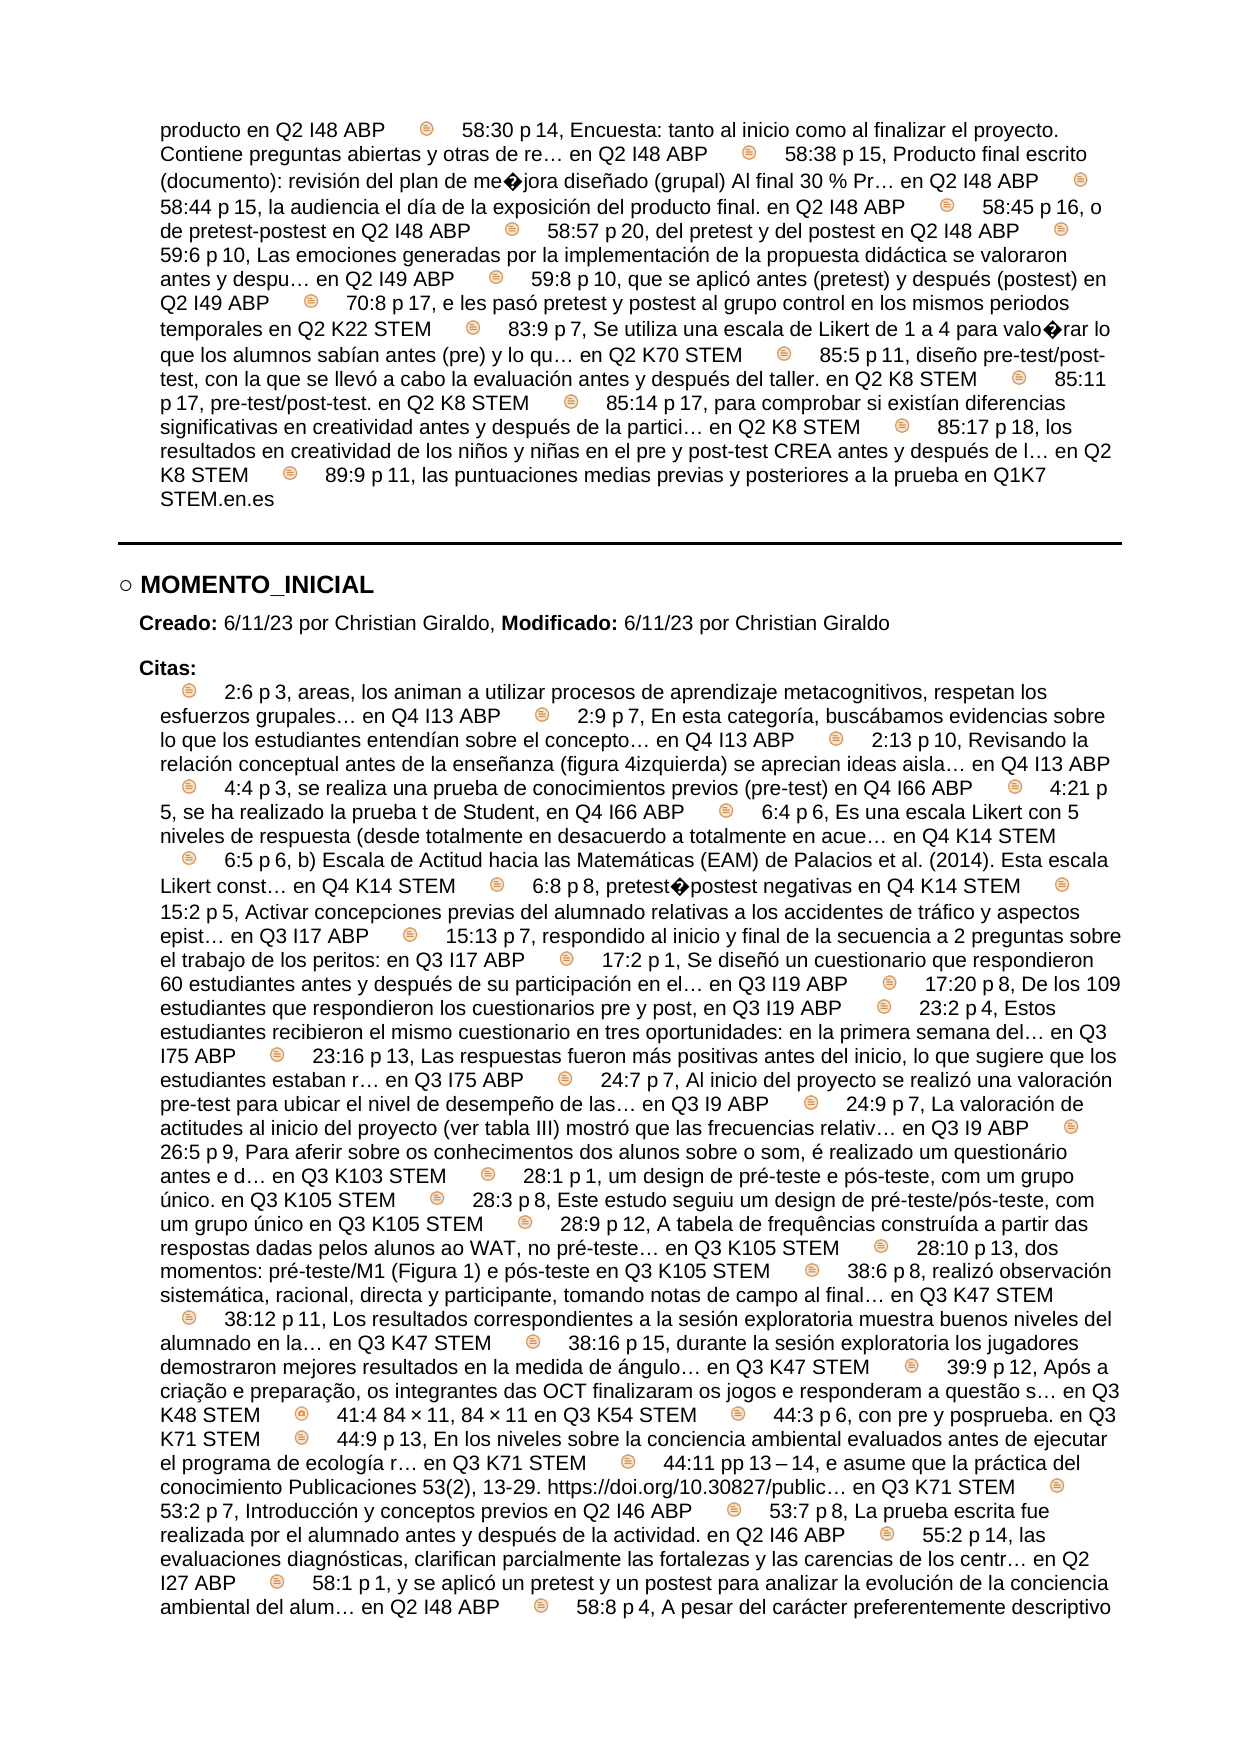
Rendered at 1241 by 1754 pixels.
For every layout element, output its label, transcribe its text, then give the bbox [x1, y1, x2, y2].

picture [485, 268, 507, 286]
picture [871, 1237, 892, 1255]
picture [291, 1428, 312, 1447]
picture [1060, 1117, 1082, 1136]
picture [462, 318, 484, 337]
picture [801, 1261, 823, 1279]
picture [178, 1309, 200, 1327]
picture [300, 292, 322, 310]
picture [477, 1165, 499, 1183]
picture [891, 416, 913, 435]
picture [486, 876, 508, 894]
picture [1008, 368, 1030, 387]
picture [1050, 220, 1072, 238]
picture [426, 1189, 448, 1207]
picture [514, 1213, 536, 1231]
picture [178, 849, 200, 867]
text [160, 118, 1122, 510]
picture [560, 392, 582, 411]
text Creado: 6/11/23 por Christian Giraldo, Modificado: 6/11/23 por Christian Giraldo [139, 611, 1122, 635]
picture [825, 729, 847, 748]
picture [873, 997, 895, 1016]
picture [800, 1093, 822, 1112]
picture [522, 1333, 544, 1351]
picture [715, 801, 737, 820]
picture [531, 705, 553, 724]
picture [501, 220, 523, 238]
picture [399, 925, 421, 944]
picture [727, 1405, 749, 1423]
picture [876, 1524, 898, 1543]
picture [279, 464, 301, 482]
picture [266, 1572, 288, 1591]
picture [530, 1596, 552, 1615]
picture [723, 1500, 745, 1519]
picture [1070, 170, 1091, 189]
picture [1047, 1476, 1068, 1495]
picture [178, 681, 200, 700]
picture [291, 1405, 312, 1423]
picture [1004, 777, 1025, 796]
picture [936, 196, 958, 214]
picture [738, 143, 760, 162]
picture [617, 1452, 639, 1471]
picture [879, 973, 900, 992]
text Citas: [139, 656, 1122, 680]
picture [266, 1045, 288, 1064]
picture [556, 949, 577, 968]
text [160, 680, 1122, 1619]
picture [901, 1357, 922, 1375]
picture [554, 1069, 576, 1088]
subtitle ○ MOMENTO_INICIAL [118, 545, 1122, 598]
picture [178, 777, 200, 796]
picture [416, 120, 437, 138]
picture [1051, 876, 1073, 894]
picture [773, 344, 795, 363]
